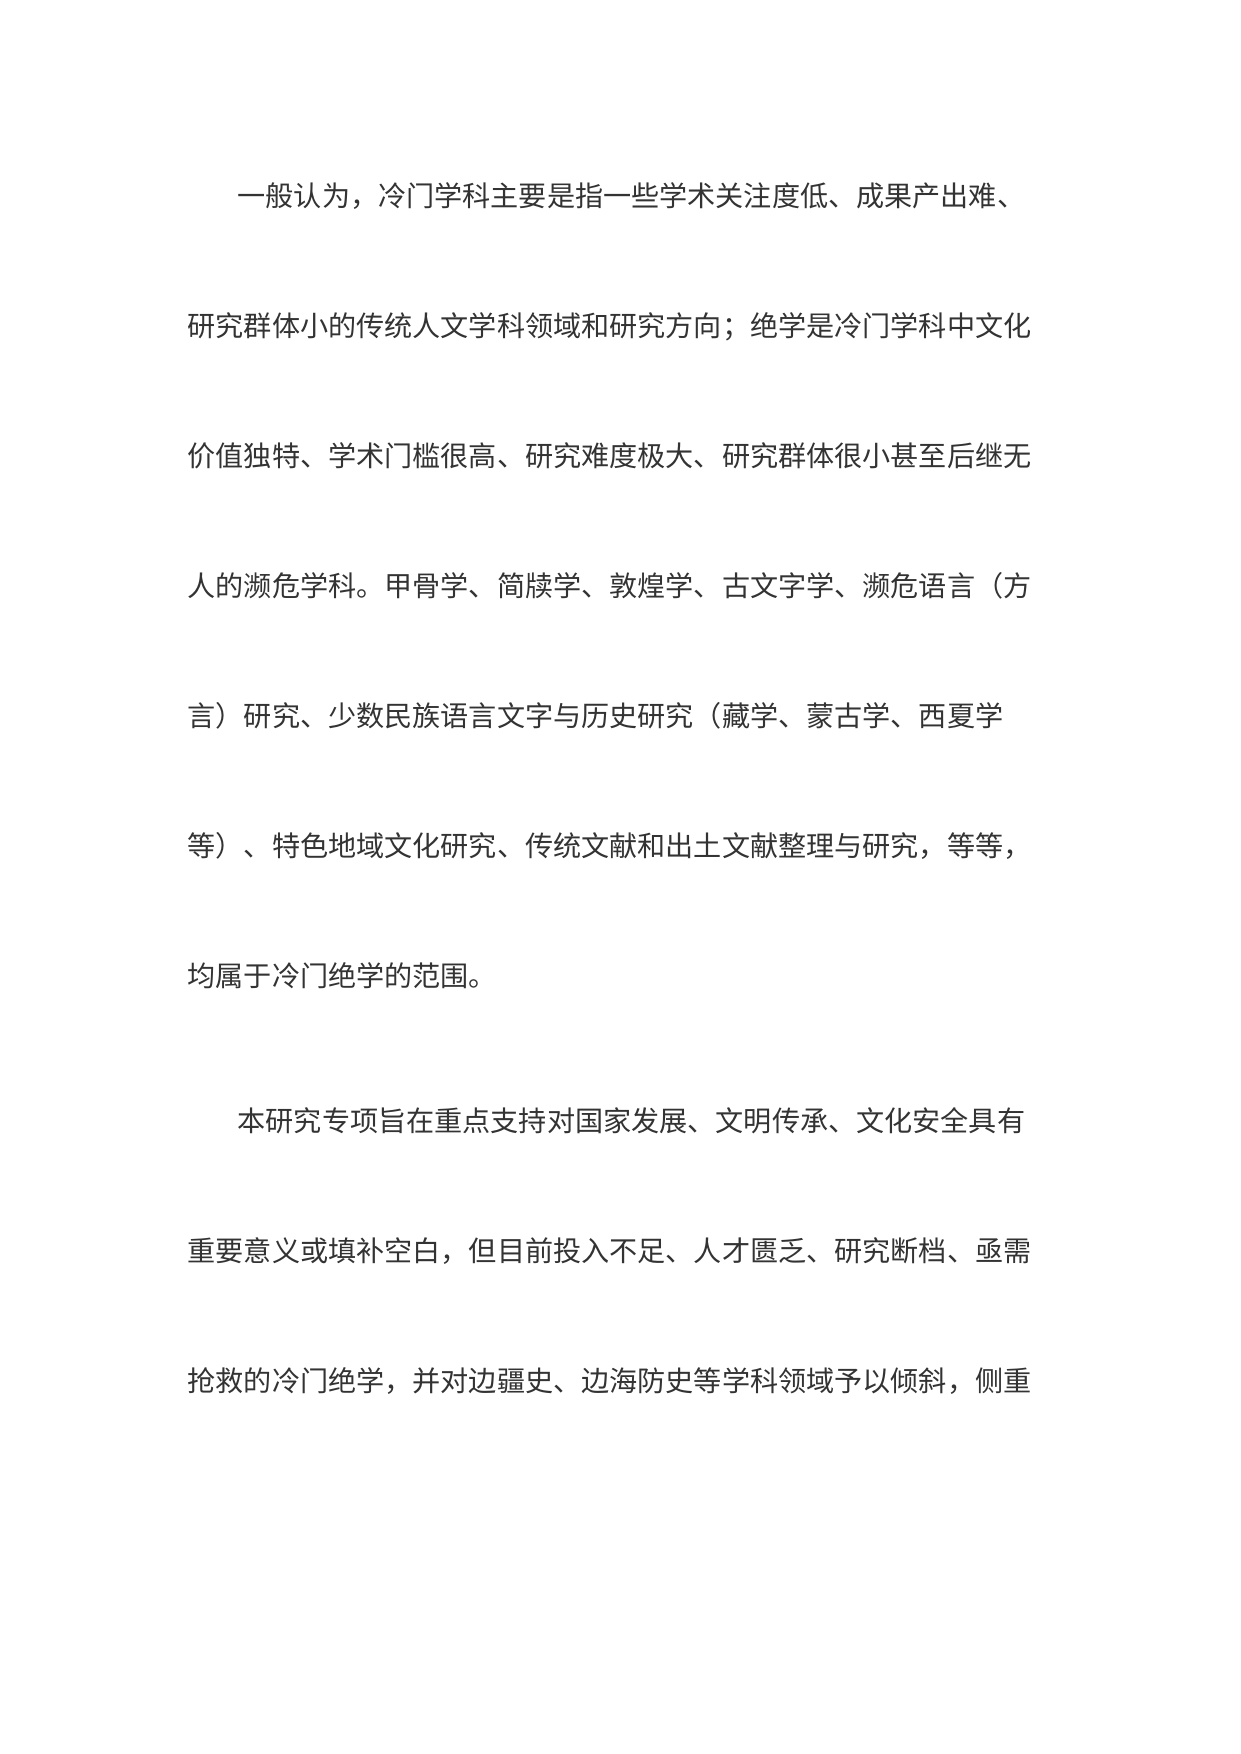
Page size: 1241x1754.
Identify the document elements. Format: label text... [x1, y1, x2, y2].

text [187, 1087, 1053, 1412]
text 一般认为，冷门学科主要是指一些学术关注度低、成果产出难、研究群体小的传统人文学科领域和研究方向；绝学是冷门学科中文化价值独特、学术门槛很高、研究难度极大、研究群体很小甚至后继无人的濒危学科。甲骨学、简牍学、敦煌学、古文字学、濒危语言（方言）研究、少数民族语言文字与历史研究（藏学、蒙古学、西夏学等）、特色地域文化研究、传统文献和出土文献整理与研究，等等，均属于冷门绝学的范围。 [187, 162, 1053, 1007]
